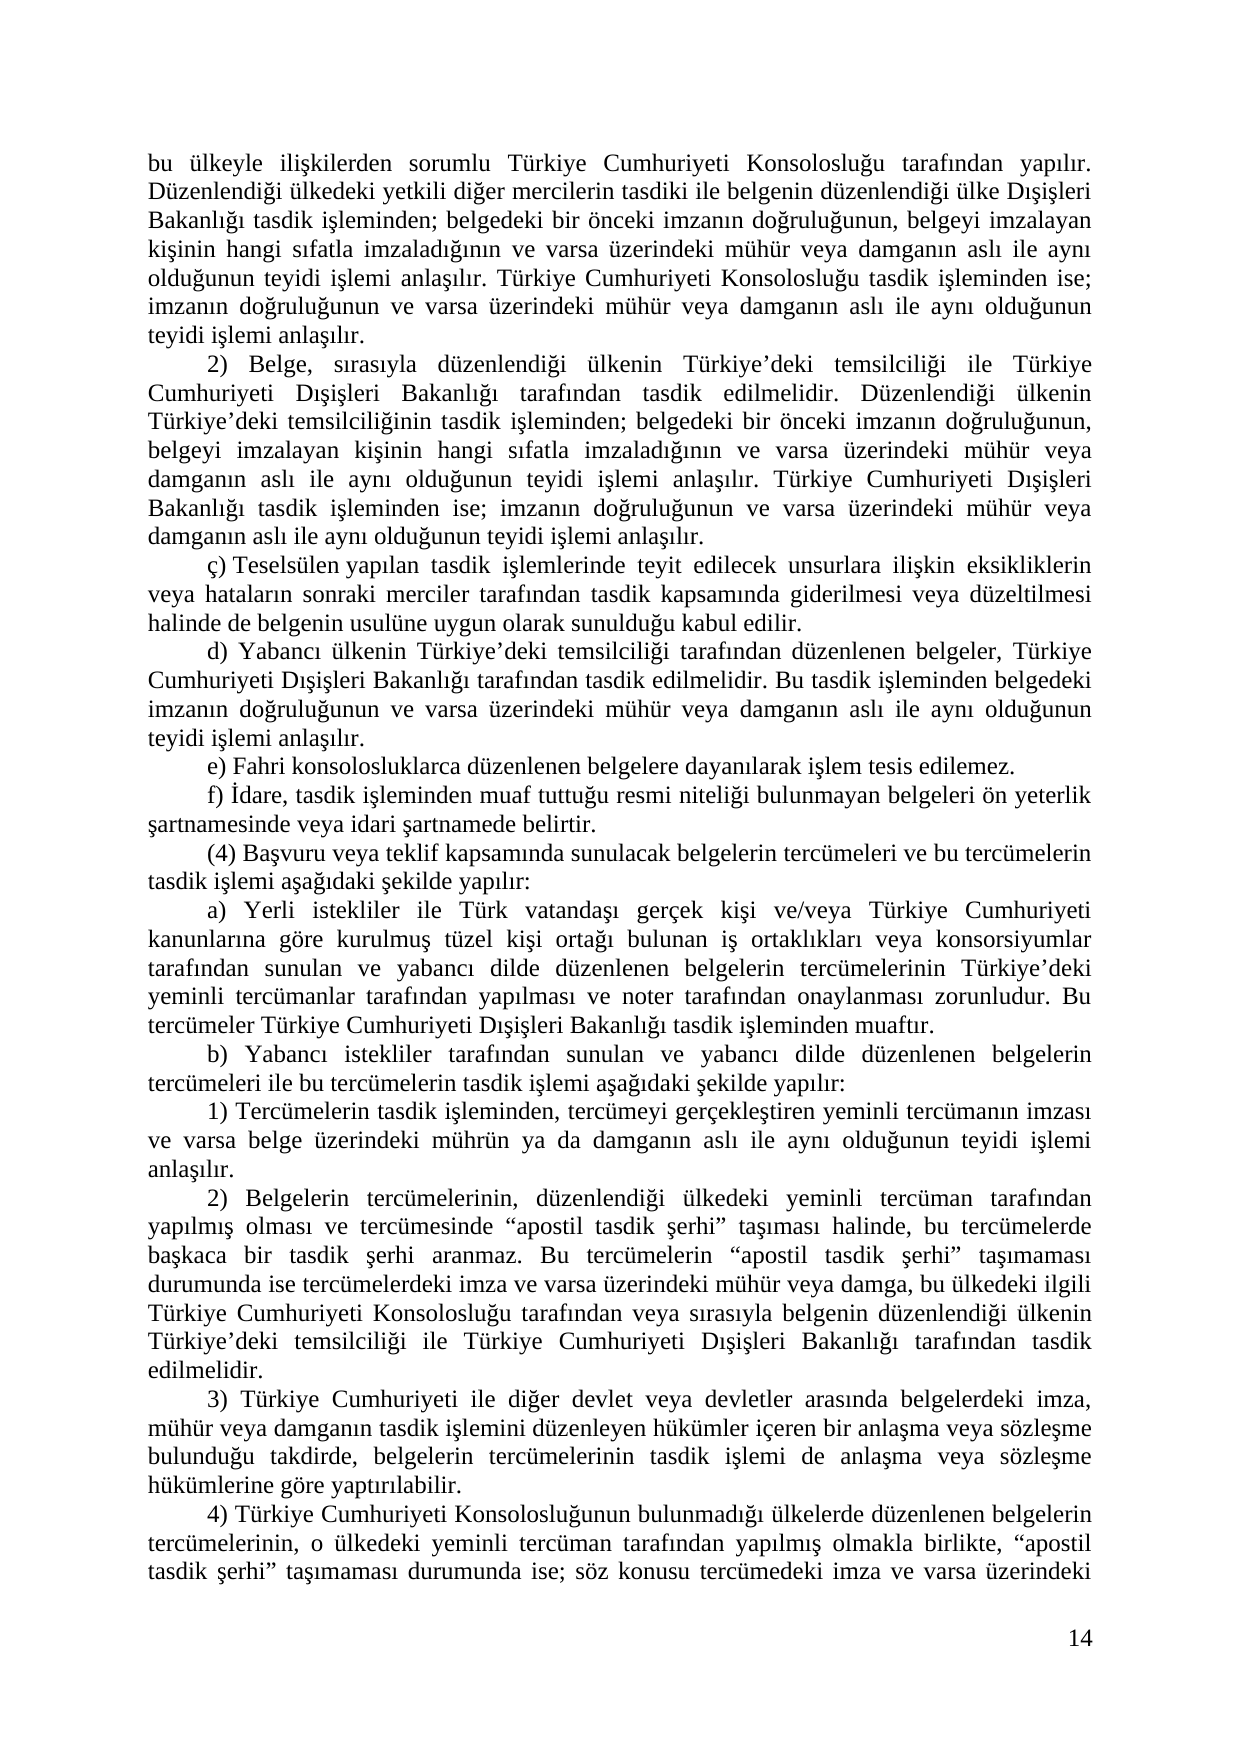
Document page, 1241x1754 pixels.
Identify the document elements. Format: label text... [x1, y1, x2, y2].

text b) Yabancı istekliler tarafından sunulan ve yabancı dilde düzenlenen belgelerin tercümeleri ile bu tercümelerin tasdik işlemi aşağıdaki şekilde yapılır: [148, 1039, 1092, 1096]
text d) Yabancı ülkenin Türkiye’deki temsilciliği tarafından düzenlenen belgeler, Türkiye Cumhuriyeti Dışişleri Bakanlığı tarafından tasdik edilmelidir. Bu tasdik işleminden belgedeki imzanın doğruluğunun ve varsa üzerindeki mühür veya damganın aslı ile aynı olduğunun teyidi işlemi anlaşılır. [148, 636, 1092, 751]
text f) İdare, tasdik işleminden muaf tuttuğu resmi niteliği bulunmayan belgeleri ön yeterlik şartnamesinde veya idari şartnamede belirtir. [148, 780, 1092, 838]
text a) Yerli istekliler ile Türk vatandaşı gerçek kişi ve/veya Türkiye Cumhuriyeti kanunlarına göre kurulmuş tüzel kişi ortağı bulunan iş ortaklıkları veya konsorsiyumlar tarafından sunulan ve yabancı dilde düzenlenen belgelerin tercümelerinin Türkiye’deki yeminli tercümanlar tarafından yapılması ve noter tarafından onaylanması zorunludur. Bu tercümeler Türkiye Cumhuriyeti Dışişleri Bakanlığı tasdik işleminden muaftır. [148, 895, 1092, 1039]
text 2) Belgelerin tercümelerinin, düzenlendiği ülkedeki yeminli tercüman tarafından yapılmış olması ve tercümesinde “apostil tasdik şerhi” taşıması halinde, bu tercümelerde başkaca bir tasdik şerhi aranmaz. Bu tercümelerin “apostil tasdik şerhi” taşımaması durumunda ise tercümelerdeki imza ve varsa üzerindeki mühür veya damga, bu ülkedeki ilgili Türkiye Cumhuriyeti Konsolosluğu tarafından veya sırasıyla belgenin düzenlendiği ülkenin Türkiye’deki temsilciliği ile Türkiye Cumhuriyeti Dışişleri Bakanlığı tarafından tasdik edilmelidir. [148, 1183, 1092, 1384]
text ç) Teselsülen yapılan tasdik işlemlerinde teyit edilecek unsurlara ilişkin eksikliklerin veya hataların sonraki merciler tarafından tasdik kapsamında giderilmesi veya düzeltilmesi halinde de belgenin usulüne uygun olarak sunulduğu kabul edilir. [148, 550, 1092, 636]
text 1) Tercümelerin tasdik işleminden, tercümeyi gerçekleştiren yeminli tercümanın imzası ve varsa belge üzerindeki mührün ya da damganın aslı ile aynı olduğunun teyidi işlemi anlaşılır. [148, 1096, 1092, 1183]
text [148, 1499, 1092, 1585]
text e) Fahri konsolosluklarca düzenlenen belgelere dayanılarak işlem tesis edilemez. [148, 751, 1092, 780]
text (4) Başvuru veya teklif kapsamında sunulacak belgelerin tercümeleri ve bu tercümelerin tasdik işlemi aşağıdaki şekilde yapılır: [148, 838, 1092, 895]
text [148, 148, 1092, 349]
text 3) Türkiye Cumhuriyeti ile diğer devlet veya devletler arasında belgelerdeki imza, mühür veya damganın tasdik işlemini düzenleyen hükümler içeren bir anlaşma veya sözleşme bulunduğu takdirde, belgelerin tercümelerinin tasdik işlemi de anlaşma veya sözleşme hükümlerine göre yaptırılabilir. [148, 1384, 1092, 1499]
text 2) Belge, sırasıyla düzenlendiği ülkenin Türkiye’deki temsilciliği ile Türkiye Cumhuriyeti Dışişleri Bakanlığı tarafından tasdik edilmelidir. Düzenlendiği ülkenin Türkiye’deki temsilciliğinin tasdik işleminden; belgedeki bir önceki imzanın doğruluğunun, belgeyi imzalayan kişinin hangi sıfatla imzaladığının ve varsa üzerindeki mühür veya damganın aslı ile aynı olduğunun teyidi işlemi anlaşılır. Türkiye Cumhuriyeti Dışişleri Bakanlığı tasdik işleminden ise; imzanın doğruluğunun ve varsa üzerindeki mühür veya damganın aslı ile aynı olduğunun teyidi işlemi anlaşılır. [148, 349, 1092, 550]
